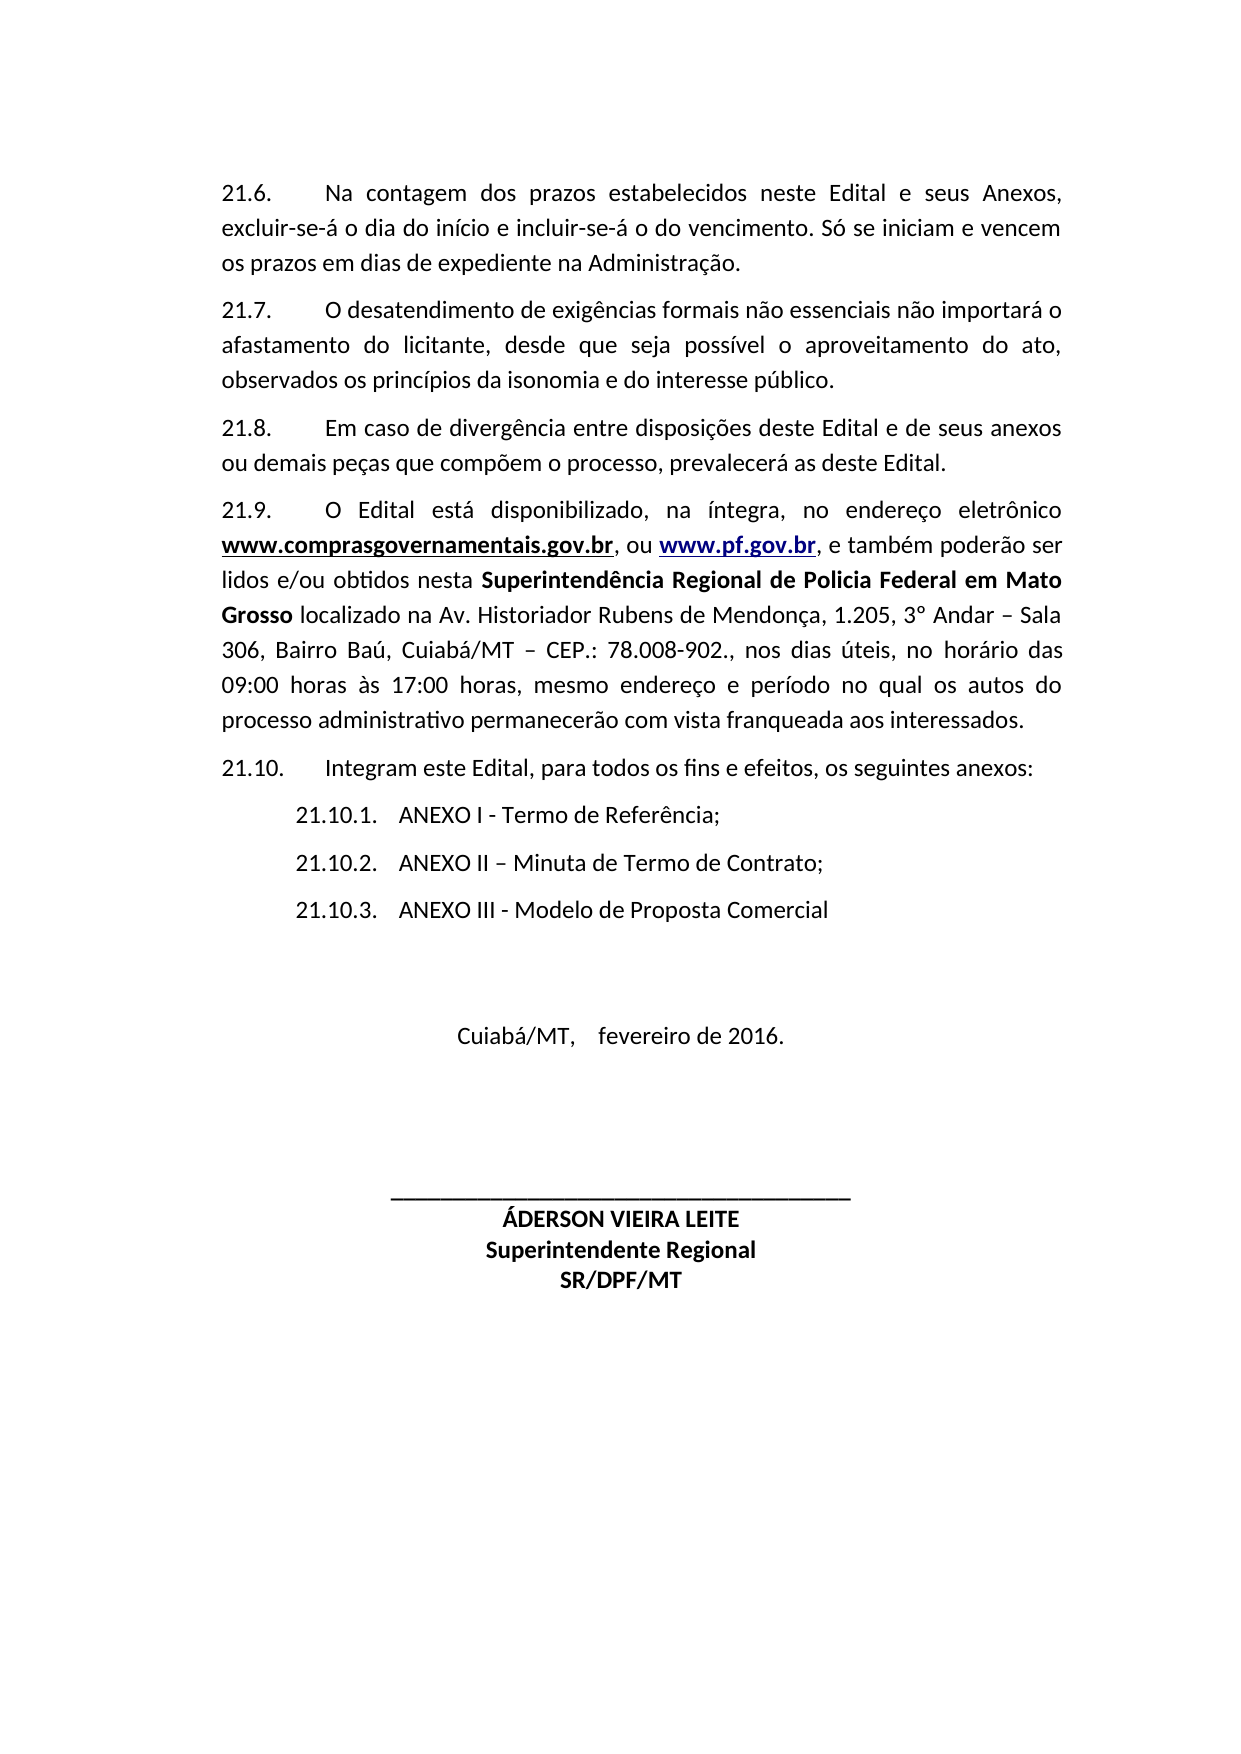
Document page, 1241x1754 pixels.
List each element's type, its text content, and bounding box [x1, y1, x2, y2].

list O desatendimento de exigências formais não essenciais não importará o afastamento do licitante, desde que seja possível o aproveitamento do ato, observados os princípios da isonomia e do interesse público. [221, 295, 1063, 395]
list Em caso de divergência entre disposições deste Edital e de seus anexos ou demais peças que compõem o processo, prevalecerá as deste Edital. [221, 412, 1063, 478]
list O Edital está disponibilizado, na íntegra, no endereço eletrônico www.comprasgovernamentais.gov.br, ou www.pf.gov.br, e também poderão ser lidos e/ou obtidos nesta Superintendência Regional de Policia Federal em Mato Grosso localizado na Av. Historiador Rubens de Mendonça, 1.205, 3º Andar – Sala 306, Bairro Baú, Cuiabá/MT – CEP.: 78.008-902., nos dias úteis, no horário das 09:00 horas às 17:00 horas, mesmo endereço e período no qual os autos do processo administrativo permanecerão com vista franqueada aos interessados. [221, 495, 1063, 735]
text Cuiabá/MT, fevereiro de 2016. [177, 1020, 1065, 1051]
list ANEXO I - Termo de Referência; [295, 800, 1063, 830]
text SR/DPF/MT [177, 1264, 1064, 1295]
list Integram este Edital, para todos os fins e efeitos, os seguintes anexos: [221, 752, 1063, 783]
text _____________________________________ [177, 1173, 1064, 1203]
text Superintendente Regional [177, 1234, 1064, 1264]
list Na contagem dos prazos estabelecidos neste Edital e seus Anexos, excluir-se-á o dia do início e incluir-se-á o do vencimento. Só se iniciam e vencem os prazos em dias de expediente na Administração. [221, 177, 1063, 278]
text ÁDERSON VIEIRA LEITE [177, 1203, 1064, 1234]
list ANEXO III - Modelo de Proposta Comercial [295, 895, 1063, 925]
list ANEXO II – Minuta de Termo de Contrato; [295, 847, 1063, 878]
